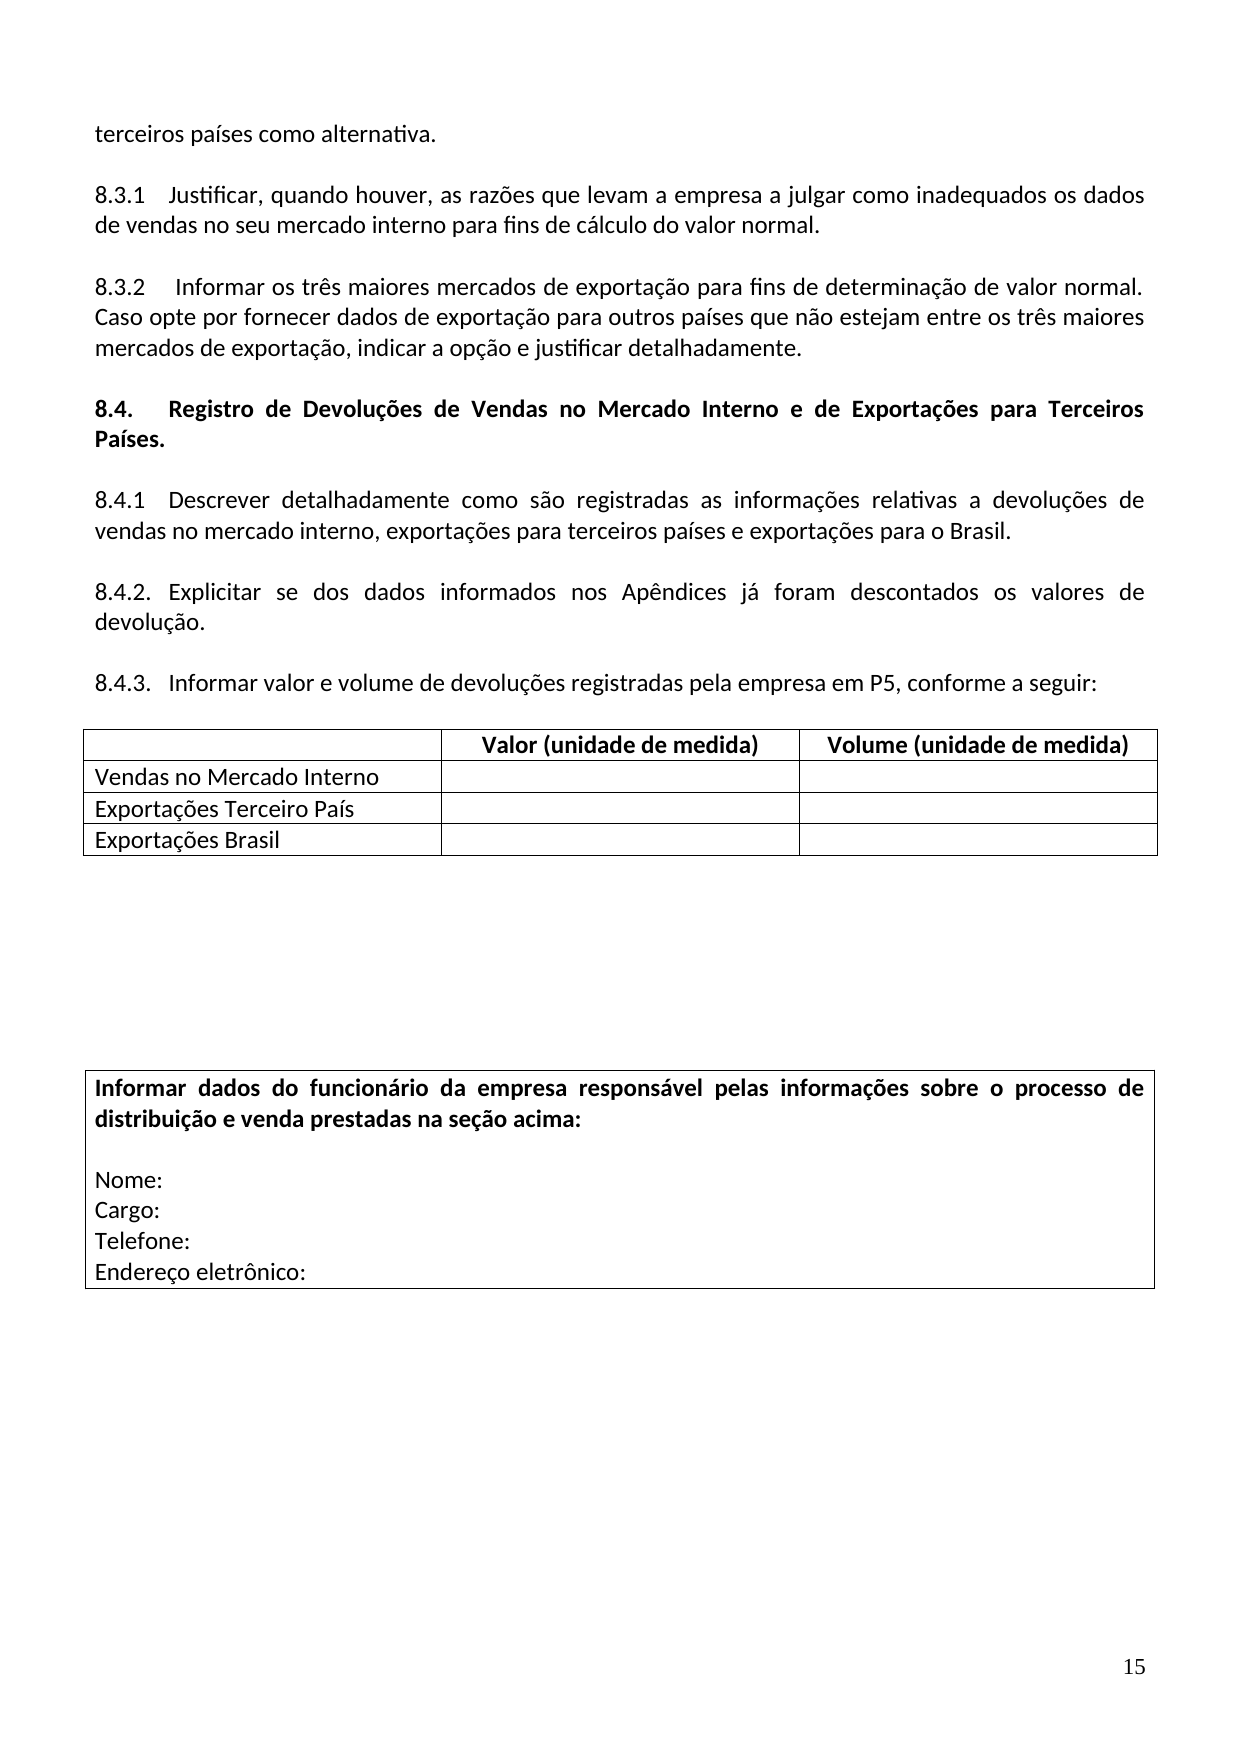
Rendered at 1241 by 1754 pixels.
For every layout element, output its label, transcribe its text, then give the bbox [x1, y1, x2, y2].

table_header [84, 730, 441, 760]
table_cell Vendas no Mercado Interno [84, 761, 441, 792]
table_cell [800, 793, 1157, 823]
text 8.3.2 Informar os três maiores mercados de exportação para fins de determinação de valor normal. Caso opte por fornecer dados de exportação para outros países que não estejam entre os três maiores mercados de exportação, indicar a opção e justificar detalhadamente. [94, 271, 1146, 362]
text 8.4. Registro de Devoluções de Vendas no Mercado Interno e de Exportações para Terceiros Países. [94, 393, 1146, 454]
text Endereço eletrônico: [86, 1253, 1154, 1288]
text 8.3.1 Justificar, quando houver, as razões que levam a empresa a julgar como inadequados os dados de vendas no seu mercado interno para fins de cálculo do valor normal. [94, 179, 1146, 240]
table_cell [442, 824, 799, 855]
table_cell Exportações Brasil [84, 824, 441, 855]
text 8.4.2. Explicitar se dos dados informados nos Apêndices já foram descontados os valores de devolução. [94, 576, 1146, 637]
table_cell [800, 824, 1157, 855]
text 8.4.3. Informar valor e volume de devoluções registradas pela empresa em P5, conforme a seguir: [94, 667, 1146, 698]
table_header Valor (unidade de medida) [442, 730, 799, 760]
text Informar dados do funcionário da empresa responsável pelas informações sobre o processo de distribuição e venda prestadas na seção acima: [86, 1071, 1154, 1134]
text Nome: [94, 1164, 1146, 1195]
text 8.4.1 Descrever detalhadamente como são registradas as informações relativas a devoluções de vendas no mercado interno, exportações para terceiros países e exportações para o Brasil. [94, 484, 1146, 545]
table_cell [442, 761, 799, 792]
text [94, 118, 1146, 149]
table_header Volume (unidade de medida) [800, 730, 1157, 760]
text Cargo: [94, 1195, 1146, 1225]
table_cell [442, 793, 799, 823]
table_cell [800, 761, 1157, 792]
table_cell Exportações Terceiro País [84, 793, 441, 823]
text Telefone: [94, 1225, 1146, 1253]
